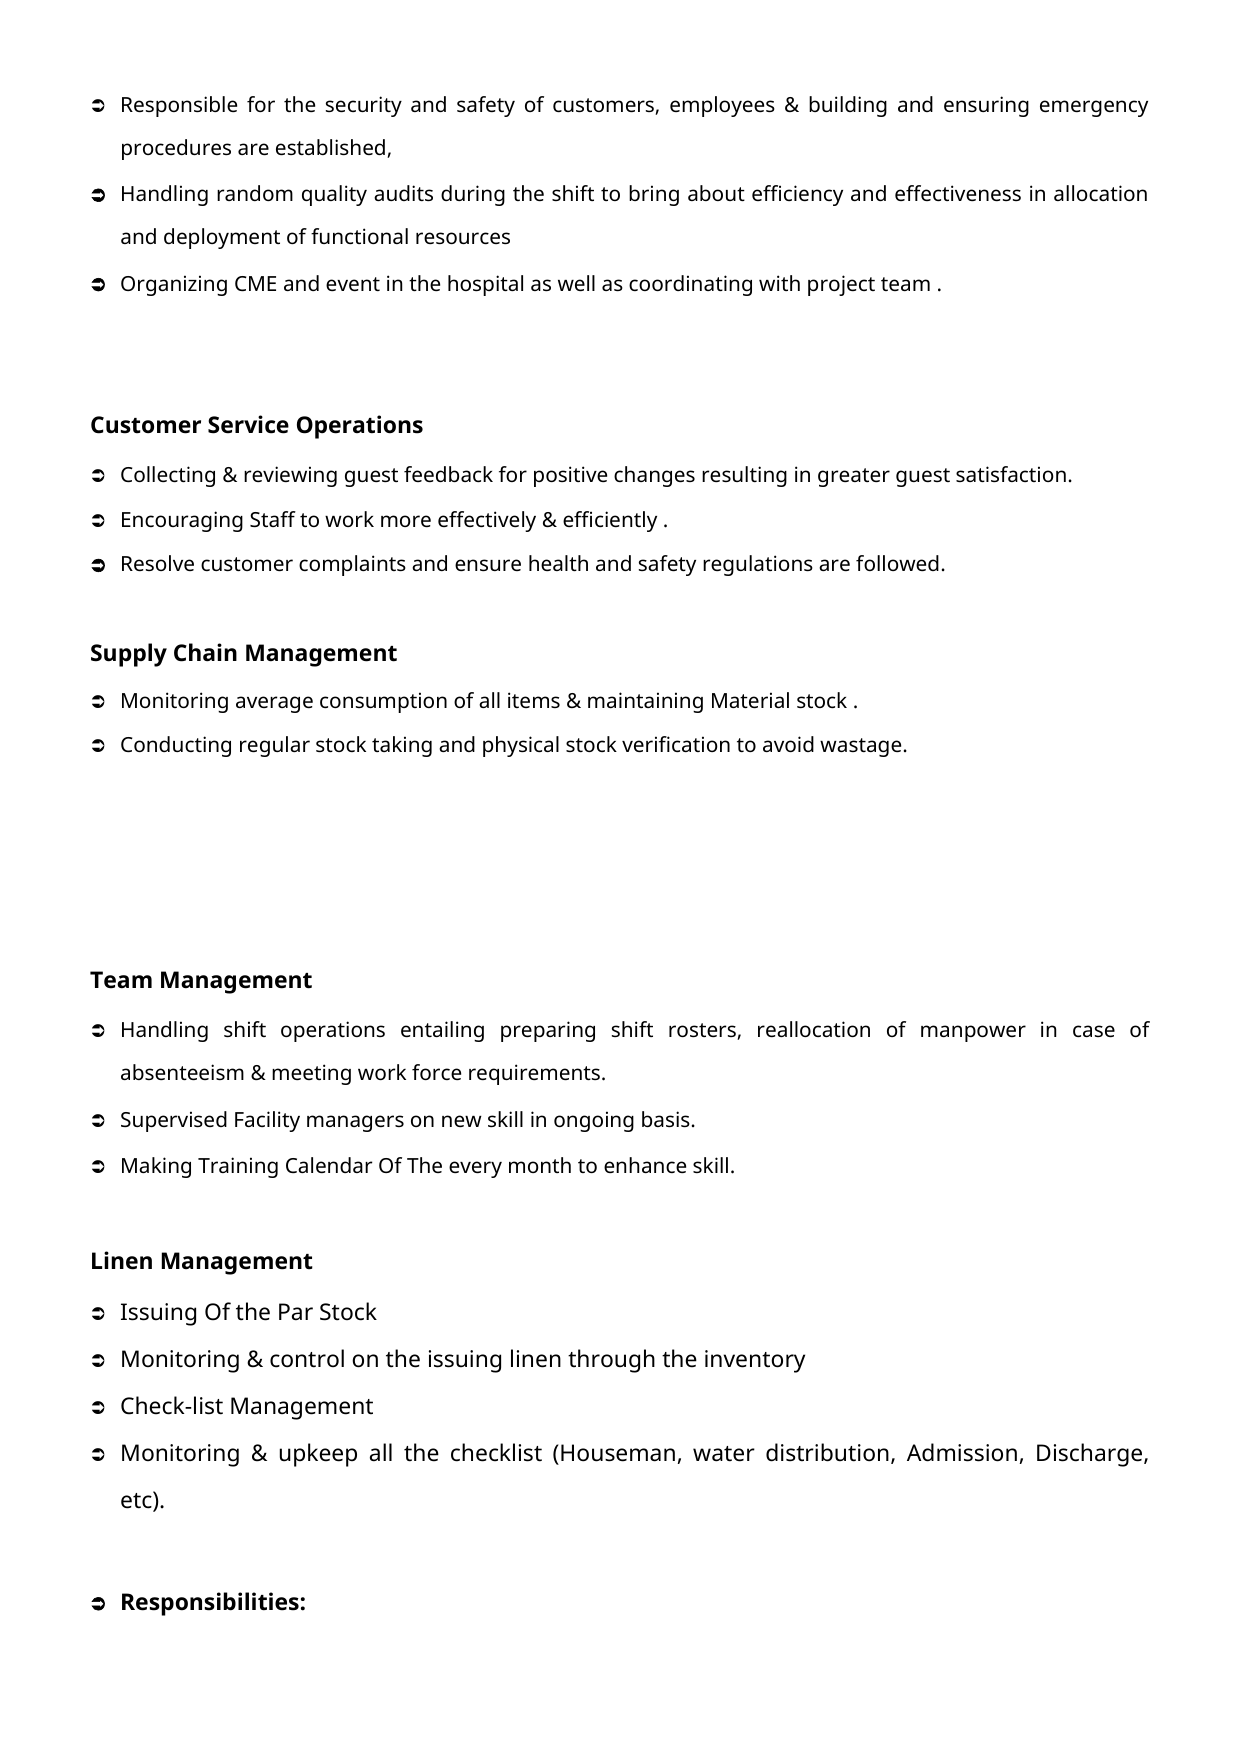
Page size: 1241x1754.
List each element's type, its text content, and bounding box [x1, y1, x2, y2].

text Team Management [90, 964, 1150, 996]
list Handling shift operations entailing preparing shift rosters, reallocation of manpower in case of absenteeism & meeting work force requirements. [90, 1015, 1150, 1086]
list Resolve customer complaints and ensure health and safety regulations are followed. [90, 549, 1150, 578]
list Collecting & reviewing guest feedback for positive changes resulting in greater guest satisfaction. [90, 460, 1150, 488]
list Organizing CME and event in the hospital as well as coordinating with project team . [90, 269, 1150, 297]
list Issuing Of the Par Stock [90, 1296, 1150, 1327]
text Linen Management [90, 1245, 1150, 1276]
list Making Training Calendar Of The every month to enhance skill. [90, 1151, 1150, 1180]
list Handling random quality audits during the shift to bring about efficiency and effectiveness in allocation and deployment of functional resources [90, 179, 1150, 250]
list Responsibilities: [90, 1586, 1150, 1617]
list Monitoring & upkeep all the checklist (Houseman, water distribution, Admission, Discharge, etc). [90, 1437, 1150, 1515]
list Monitoring average consumption of all items & maintaining Material stock . [90, 686, 1150, 714]
list Encouraging Staff to work more effectively & efficiently . [90, 505, 1150, 533]
list Supervised Facility managers on new skill in ongoing basis. [90, 1105, 1150, 1133]
list Responsible for the security and safety of customers, employees & building and ensuring emergency procedures are established, [90, 90, 1150, 161]
list Monitoring & control on the issuing linen through the inventory [90, 1343, 1150, 1374]
text Customer Service Operations [90, 409, 1150, 440]
list Conducting regular stock taking and physical stock verification to avoid wastage. [90, 730, 1150, 759]
list Check-list Management [90, 1390, 1150, 1421]
text Supply Chain Management [90, 637, 1150, 668]
